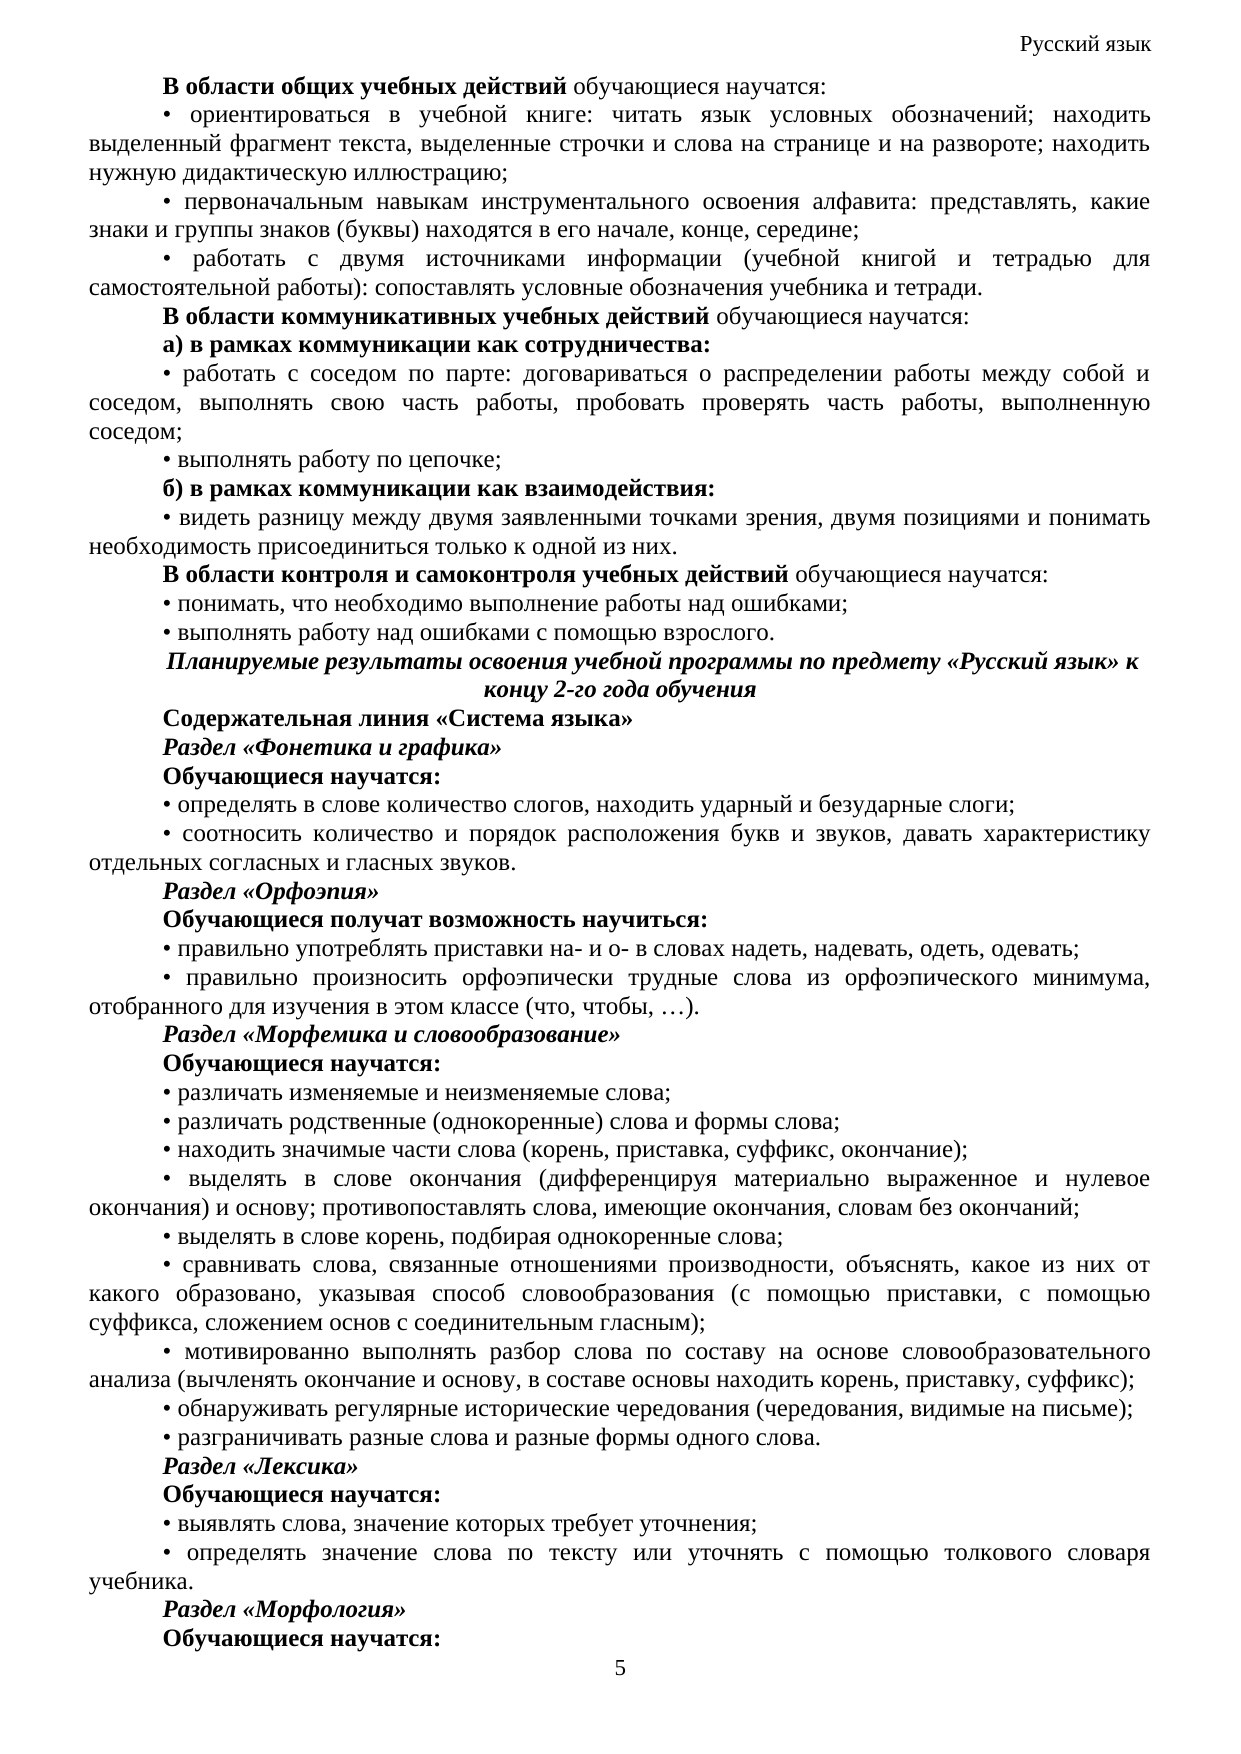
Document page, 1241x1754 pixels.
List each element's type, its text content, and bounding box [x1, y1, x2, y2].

text Планируемые результаты освоения учебной программы по предмету «Русский язык» к концу 2-го года обучения [89, 646, 1152, 703]
text Раздел «Фонетика и графика» [89, 732, 1152, 761]
text В области общих учебных действий обучающиеся научатся: [89, 71, 1152, 99]
text Обучающиеся научатся: [89, 1623, 1152, 1652]
text Раздел «Морфемика и словообразование» [89, 1019, 1152, 1048]
text Обучающиеся научатся: [89, 1048, 1152, 1077]
text Обучающиеся получат возможность научиться: [89, 904, 1152, 933]
text а) в рамках коммуникации как сотрудничества: [89, 329, 1152, 358]
text В области коммуникативных учебных действий обучающиеся научатся: [89, 301, 1152, 329]
text • выделять в слове корень, подбирая однокоренные слова; [89, 1221, 1152, 1249]
text • мотивированно выполнять разбор слова по составу на основе словообразовательного анализа (вычленять окончание и основу, в составе основы находить корень, приставку, суффикс); [89, 1336, 1152, 1393]
text • разграничивать разные слова и разные формы одного слова. [89, 1422, 1152, 1451]
text • определять значение слова по тексту или уточнять с помощью толкового словаря учебника. [89, 1537, 1152, 1594]
text Раздел «Морфология» [89, 1594, 1152, 1623]
text • первоначальным навыкам инструментального освоения алфавита: представлять, какие знаки и группы знаков (буквы) находятся в его начале, конце, середине; [89, 186, 1152, 243]
text • выявлять слова, значение которых требует уточнения; [89, 1508, 1152, 1537]
text • выполнять работу по цепочке; [89, 444, 1152, 473]
text б) в рамках коммуникации как взаимодействия: [89, 473, 1152, 502]
text • ориентироваться в учебной книге: читать язык условных обозначений; находить выделенный фрагмент текста, выделенные строчки и слова на странице и на развороте; находить нужную дидактическую иллюстрацию; [89, 99, 1152, 186]
text • определять в слове количество слогов, находить ударный и безударные слоги; [89, 789, 1152, 818]
text • работать с соседом по парте: договариваться о распределении работы между собой и соседом, выполнять свою часть работы, пробовать проверять часть работы, выполненную соседом; [89, 358, 1152, 444]
text Содержательная линия «Система языка» [89, 703, 1152, 732]
text • выделять в слове окончания (дифференцируя материально выраженное и нулевое окончания) и основу; противопоставлять слова, имеющие окончания, словам без окончаний; [89, 1163, 1152, 1221]
text • сравнивать слова, связанные отношениями производности, объяснять, какое из них от какого образовано, указывая способ словообразования (с помощью приставки, с помощью суффикса, сложением основ с соединительным гласным); [89, 1249, 1152, 1336]
text В области контроля и самоконтроля учебных действий обучающиеся научатся: [89, 559, 1152, 588]
text • находить значимые части слова (корень, приставка, суффикс, окончание); [89, 1134, 1152, 1163]
text • выполнять работу над ошибками с помощью взрослого. [89, 617, 1152, 646]
text Обучающиеся научатся: [89, 761, 1152, 789]
text Раздел «Орфоэпия» [89, 876, 1152, 904]
text • понимать, что необходимо выполнение работы над ошибками; [89, 588, 1152, 617]
text • различать родственные (однокоренные) слова и формы слова; [89, 1106, 1152, 1134]
text • правильно употреблять приставки на- и о- в словах надеть, надевать, одеть, одевать; [89, 933, 1152, 962]
text • правильно произносить орфоэпически трудные слова из орфоэпического минимума, отобранного для изучения в этом классе (что, чтобы, …). [89, 962, 1152, 1019]
text • обнаруживать регулярные исторические чередования (чередования, видимые на письме); [89, 1393, 1152, 1422]
text • работать с двумя источниками информации (учебной книгой и тетрадью для самостоятельной работы): сопоставлять условные обозначения учебника и тетради. [89, 243, 1152, 301]
text • видеть разницу между двумя заявленными точками зрения, двумя позициями и понимать необходимость присоединиться только к одной из них. [89, 502, 1152, 559]
text Раздел «Лексика» [89, 1451, 1152, 1479]
text Обучающиеся научатся: [89, 1479, 1152, 1508]
text • соотносить количество и порядок расположения букв и звуков, давать характеристику отдельных согласных и гласных звуков. [89, 818, 1152, 876]
text • различать изменяемые и неизменяемые слова; [89, 1077, 1152, 1106]
